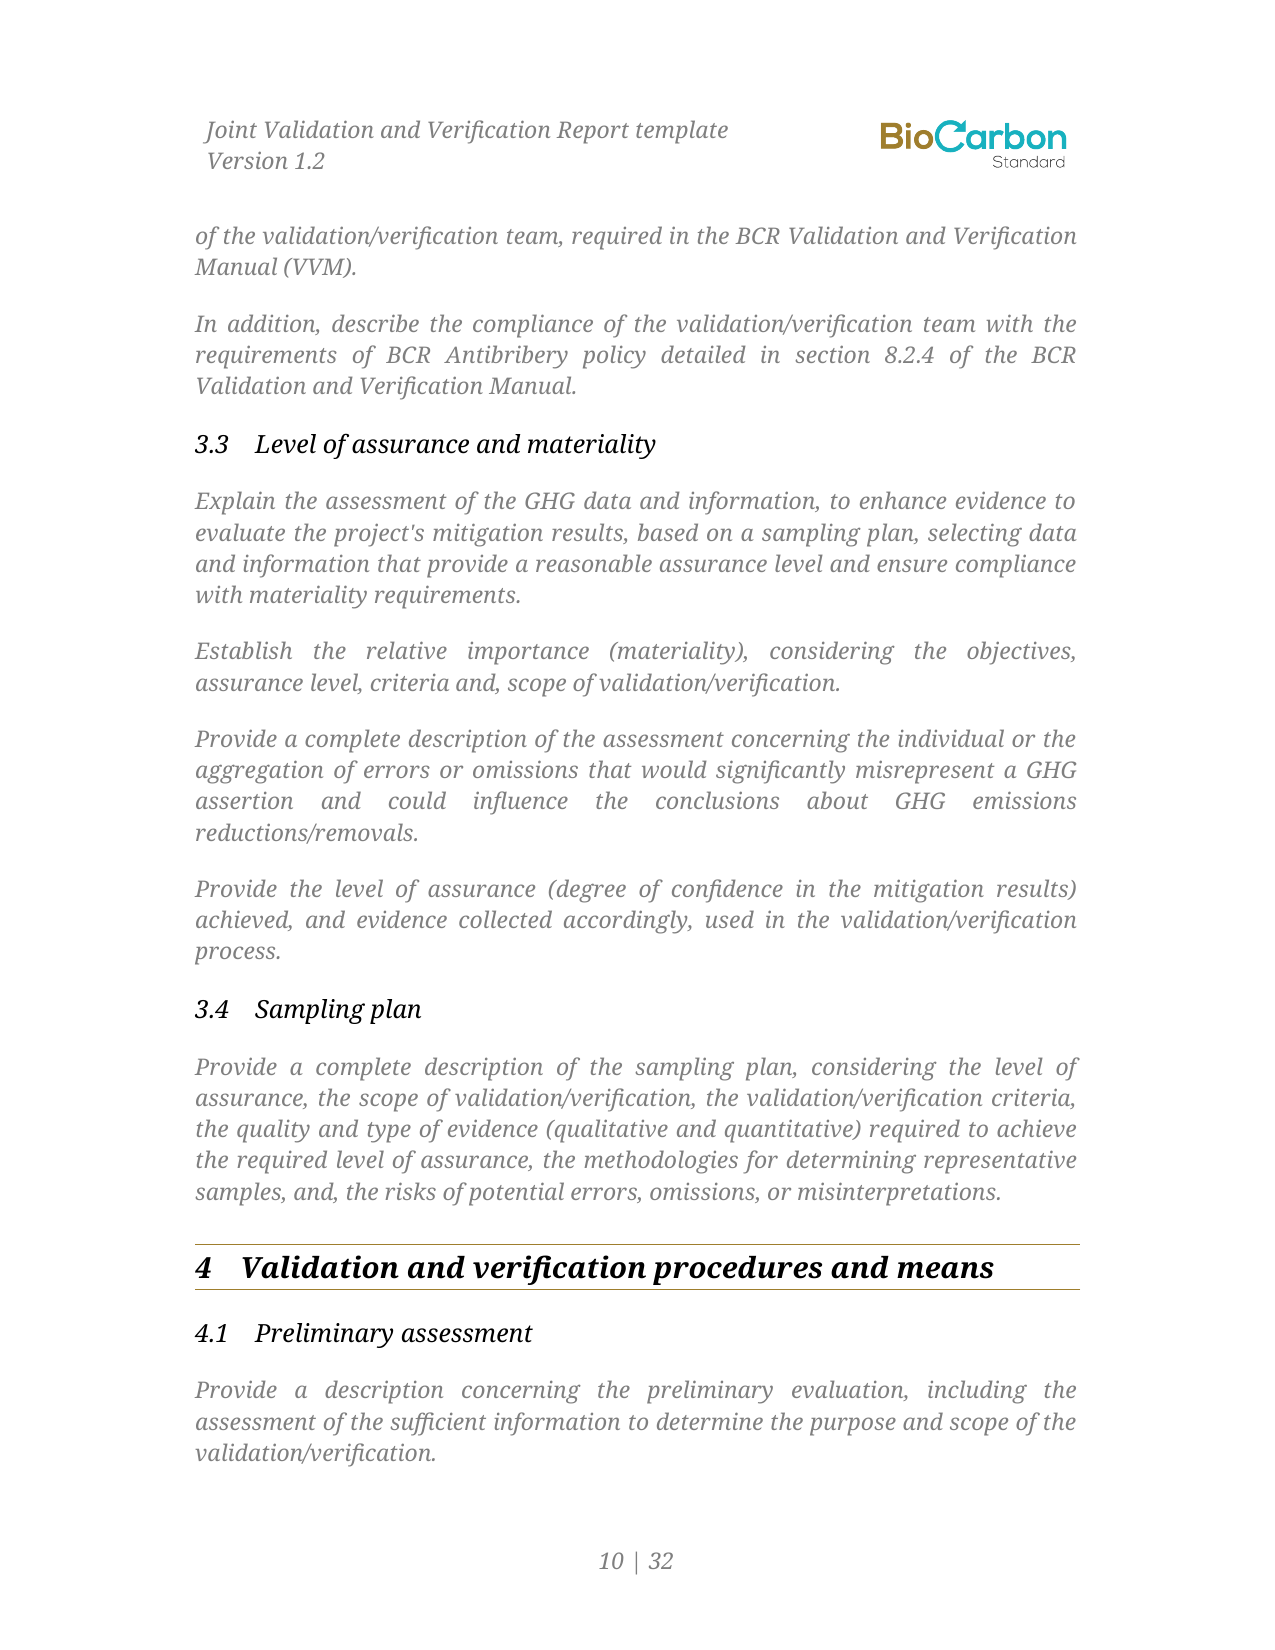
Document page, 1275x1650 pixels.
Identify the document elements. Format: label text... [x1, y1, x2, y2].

text Provide the level of assurance (degree of confidence in the mitigation results) achieved, and evidence collected accordingly, used in the validation/verification process. [195, 873, 1080, 967]
text Provide a complete description of the assessment concerning the individual or the aggregation of errors or omissions that would significantly misrepresent a GHG assertion and could influence the conclusions about GHG emissions reductions/removals. [195, 723, 1080, 848]
subtitle Preliminary assessment [195, 1315, 1080, 1349]
text Provide a complete description of the sampling plan, considering the level of assurance, the scope of validation/verification, the validation/verification criteria, the quality and type of evidence (qualitative and quantitative) required to achieve the required level of assurance, the methodologies for determining representative samples, and, the risks of potential errors, omissions, or misinterpretations. [195, 1051, 1080, 1207]
picture [880, 99, 1068, 177]
text Explain the assessment of the GHG data and information, to enhance evidence to evaluate the project's mitigation results, based on a sampling plan, selecting data and information that provide a reasonable assurance level and ensure compliance with materiality requirements. [195, 485, 1080, 610]
subtitle Validation and verification procedures and means [195, 1245, 1080, 1289]
subtitle Sampling plan [195, 992, 1080, 1026]
text In addition, describe the compliance of the validation/verification team with the requirements of BCR Antibribery policy detailed in section 8.2.4 of the BCR Validation and Verification Manual. [195, 307, 1080, 401]
text Establish the relative importance (materiality), considering the objectives, assurance level, criteria and, scope of validation/verification. [195, 635, 1080, 698]
text Provide a description concerning the preliminary evaluation, including the assessment of the sufficient information to determine the purpose and scope of the validation/verification. [195, 1374, 1080, 1468]
subtitle Level of assurance and materiality [195, 426, 1080, 460]
